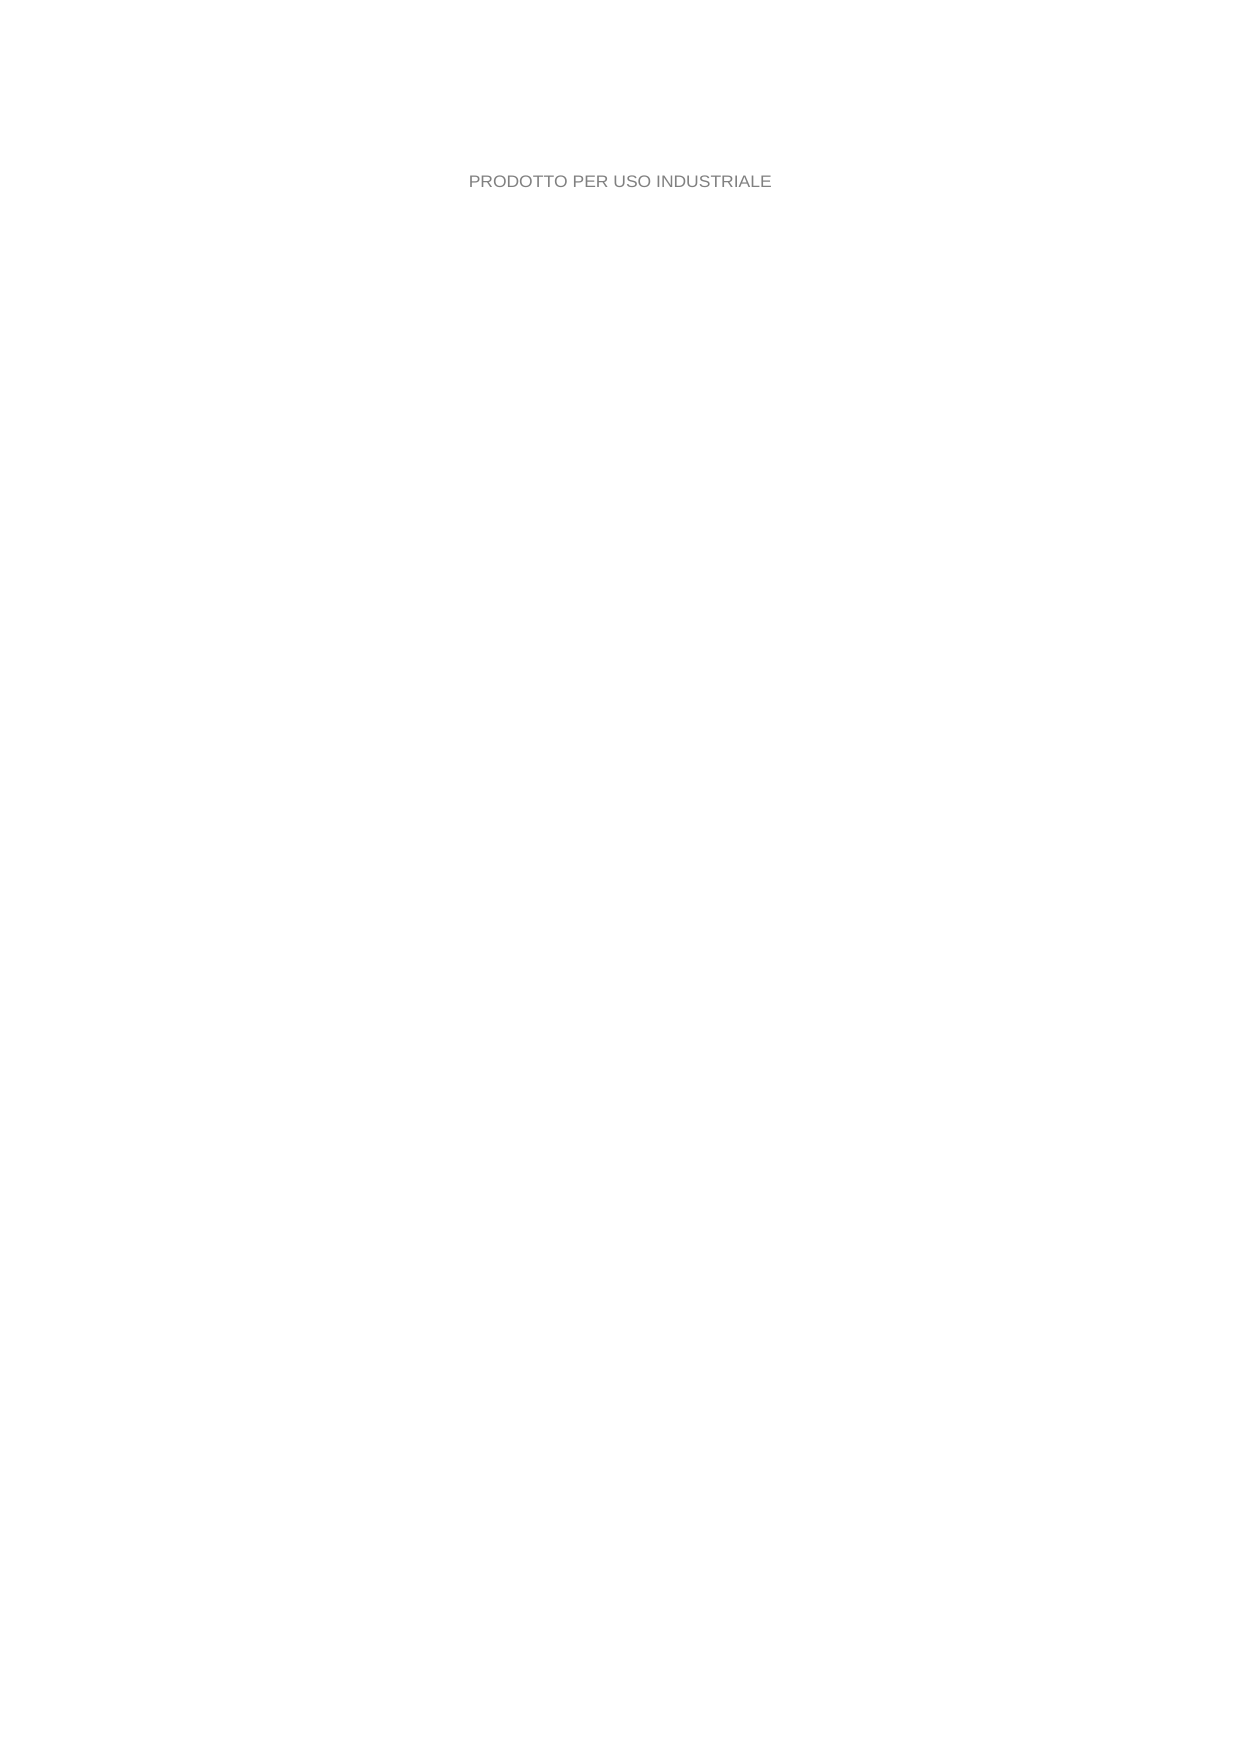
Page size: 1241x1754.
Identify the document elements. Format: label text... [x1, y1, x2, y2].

text PRODOTTO PER USO INDUSTRIALE [118, 172, 1122, 191]
